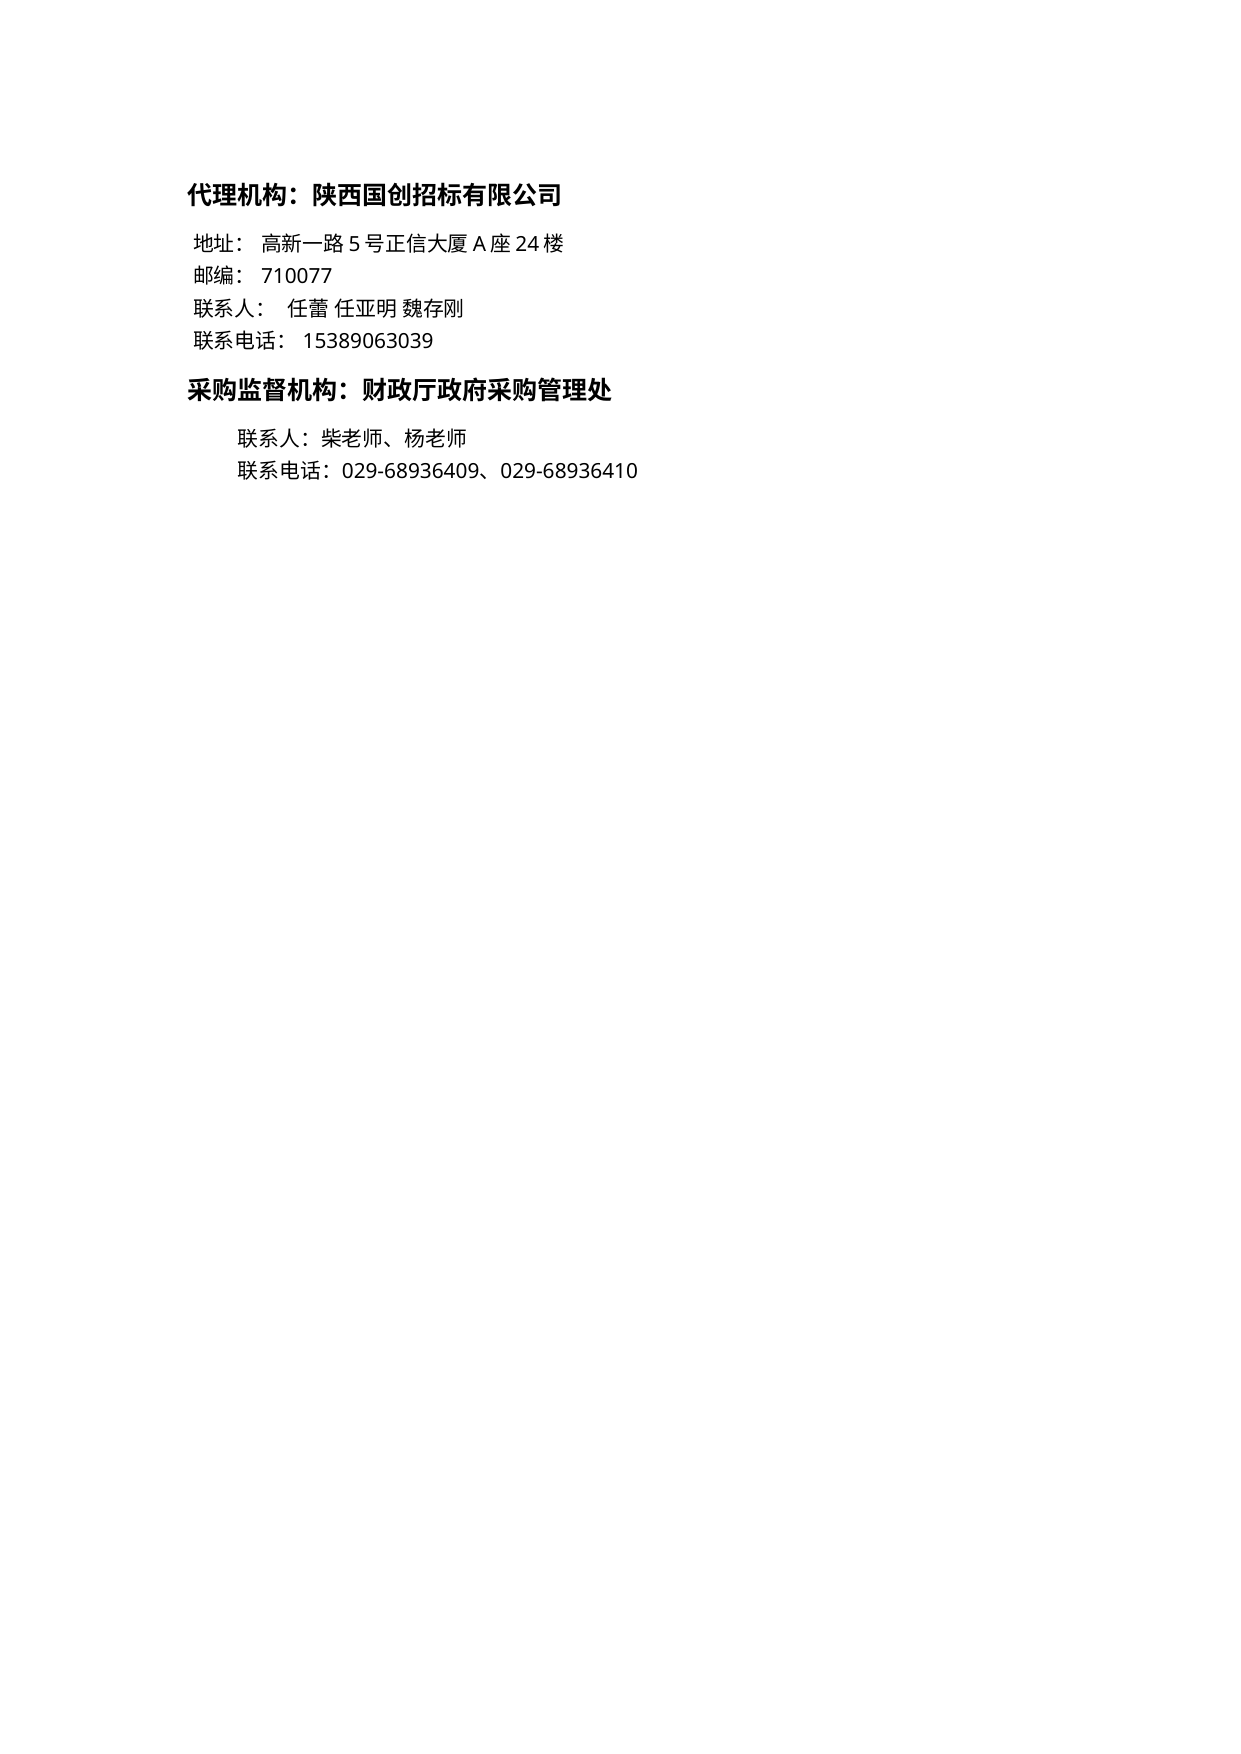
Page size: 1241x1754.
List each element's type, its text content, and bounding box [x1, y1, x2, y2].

text 联系电话： 15389063039 [187, 324, 1053, 357]
text 采购监督机构：财政厅政府采购管理处 [187, 357, 1053, 422]
text 邮编： 710077 [187, 259, 1053, 292]
text 地址： 高新一路5号正信大厦A座24楼 [187, 227, 1053, 259]
text 联系电话：029-68936409、029-68936410 [187, 454, 1053, 487]
text 联系人： 任蕾 任亚明 魏存刚 [187, 292, 1053, 324]
text 联系人：柴老师、杨老师 [187, 422, 1053, 454]
text 代理机构：陕西国创招标有限公司 [187, 162, 1053, 227]
